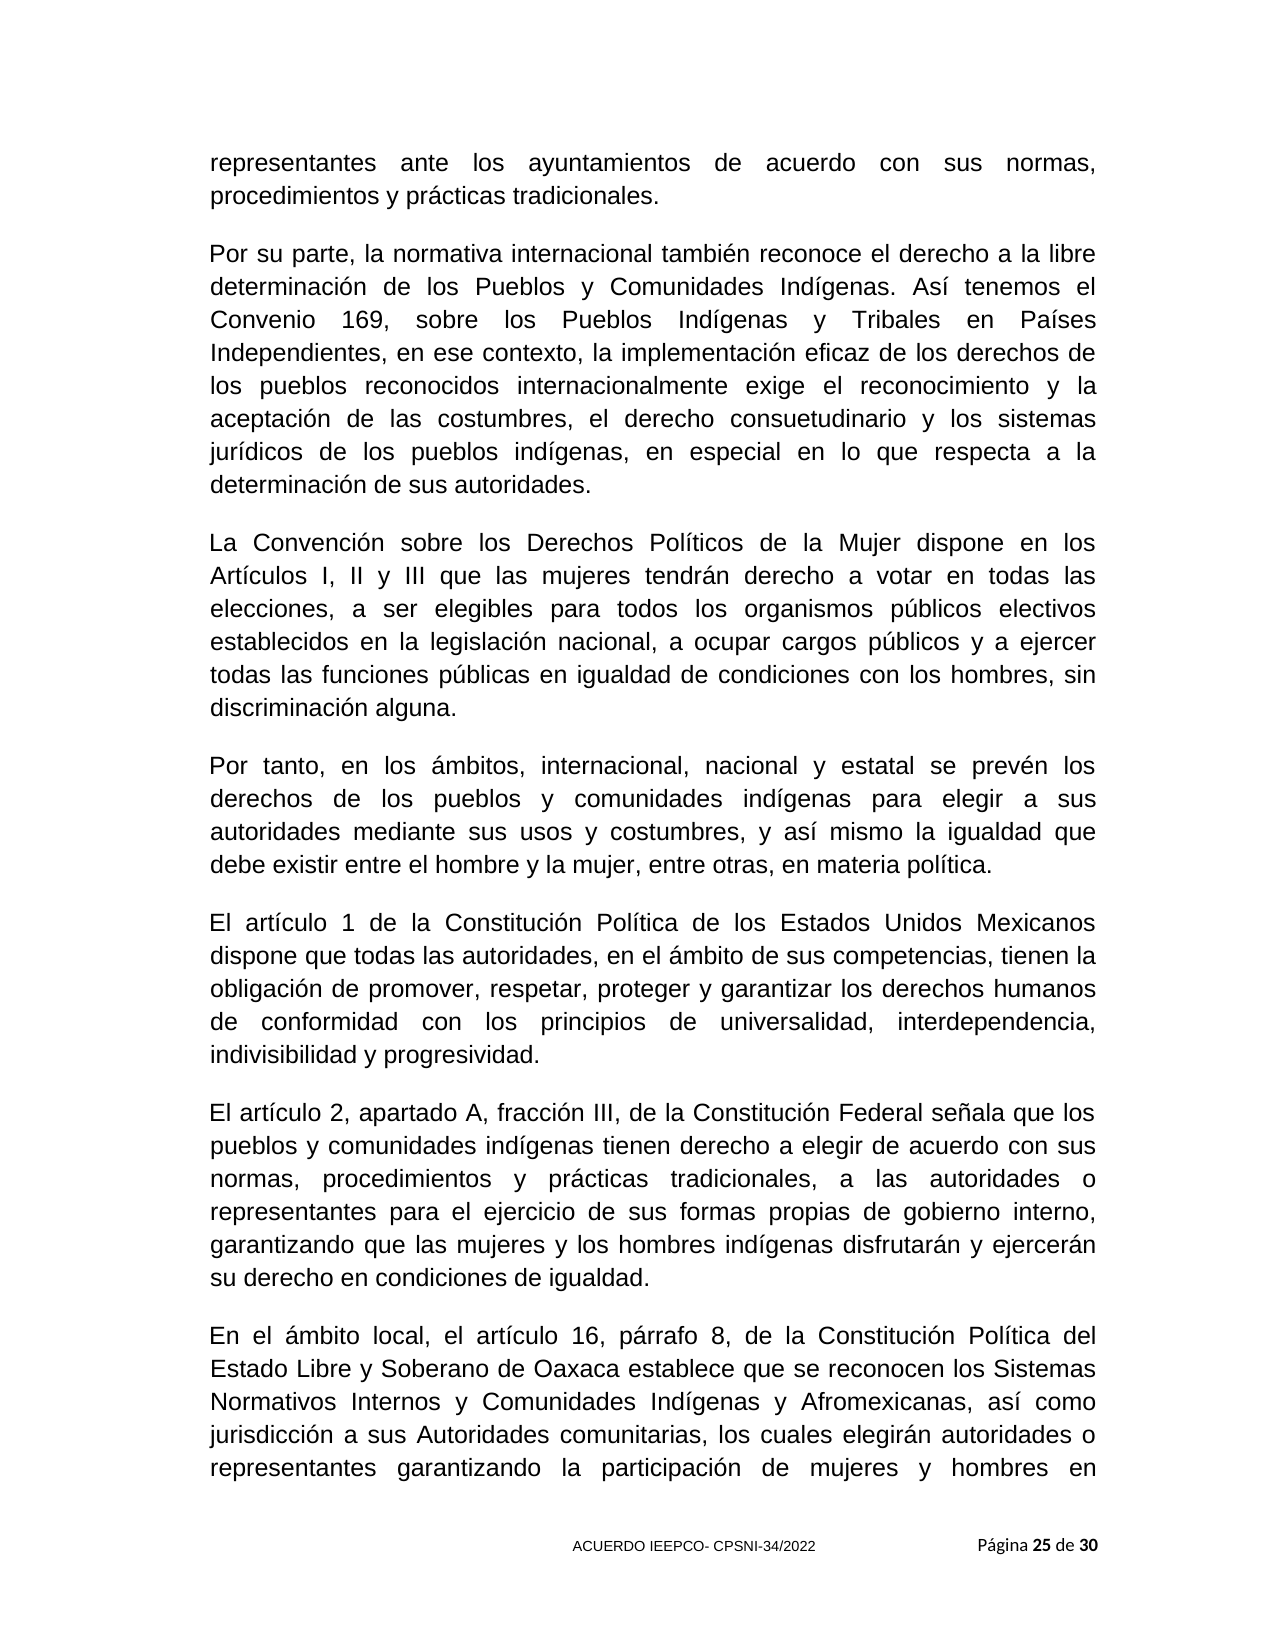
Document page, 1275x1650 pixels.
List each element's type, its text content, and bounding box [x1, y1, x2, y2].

text El artículo 1 de la Constitución Política de los Estados Unidos Mexicanos dispone que todas las autoridades, en el ámbito de sus competencias, tienen la obligación de promover, respetar, proteger y garantizar los derechos humanos de conformidad con los principios de universalidad, interdependencia, indivisibilidad y progresividad. [209, 908, 1098, 1069]
text El artículo 2, apartado A, fracción III, de la Constitución Federal señala que los pueblos y comunidades indígenas tienen derecho a elegir de acuerdo con sus normas, procedimientos y prácticas tradicionales, a las autoridades o representantes para el ejercicio de sus formas propias de gobierno interno, garantizando que las mujeres y los hombres indígenas disfrutarán y ejercerán su derecho en condiciones de igualdad. [209, 1098, 1098, 1292]
text Por tanto, en los ámbitos, internacional, nacional y estatal se prevén los derechos de los pueblos y comunidades indígenas para elegir a sus autoridades mediante sus usos y costumbres, y así mismo la igualdad que debe existir entre el hombre y la mujer, entre otras, en materia política. [209, 751, 1098, 879]
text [209, 1321, 1098, 1482]
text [209, 148, 1098, 209]
text Por su parte, la normativa internacional también reconoce el derecho a la libre determinación de los Pueblos y Comunidades Indígenas. Así tenemos el Convenio 169, sobre los Pueblos Indígenas y Tribales en Países Independientes, en ese contexto, la implementación eficaz de los derechos de los pueblos reconocidos internacionalmente exige el reconocimiento y la aceptación de las costumbres, el derecho consuetudinario y los sistemas jurídicos de los pueblos indígenas, en especial en lo que respecta a la determinación de sus autoridades. [209, 239, 1098, 499]
text La Convención sobre los Derechos Políticos de la Mujer dispone en los Artículos I, II y III que las mujeres tendrán derecho a votar en todas las elecciones, a ser elegibles para todos los organismos públicos electivos establecidos en la legislación nacional, a ocupar cargos públicos y a ejercer todas las funciones públicas en igualdad de condiciones con los hombres, sin discriminación alguna. [209, 528, 1098, 722]
